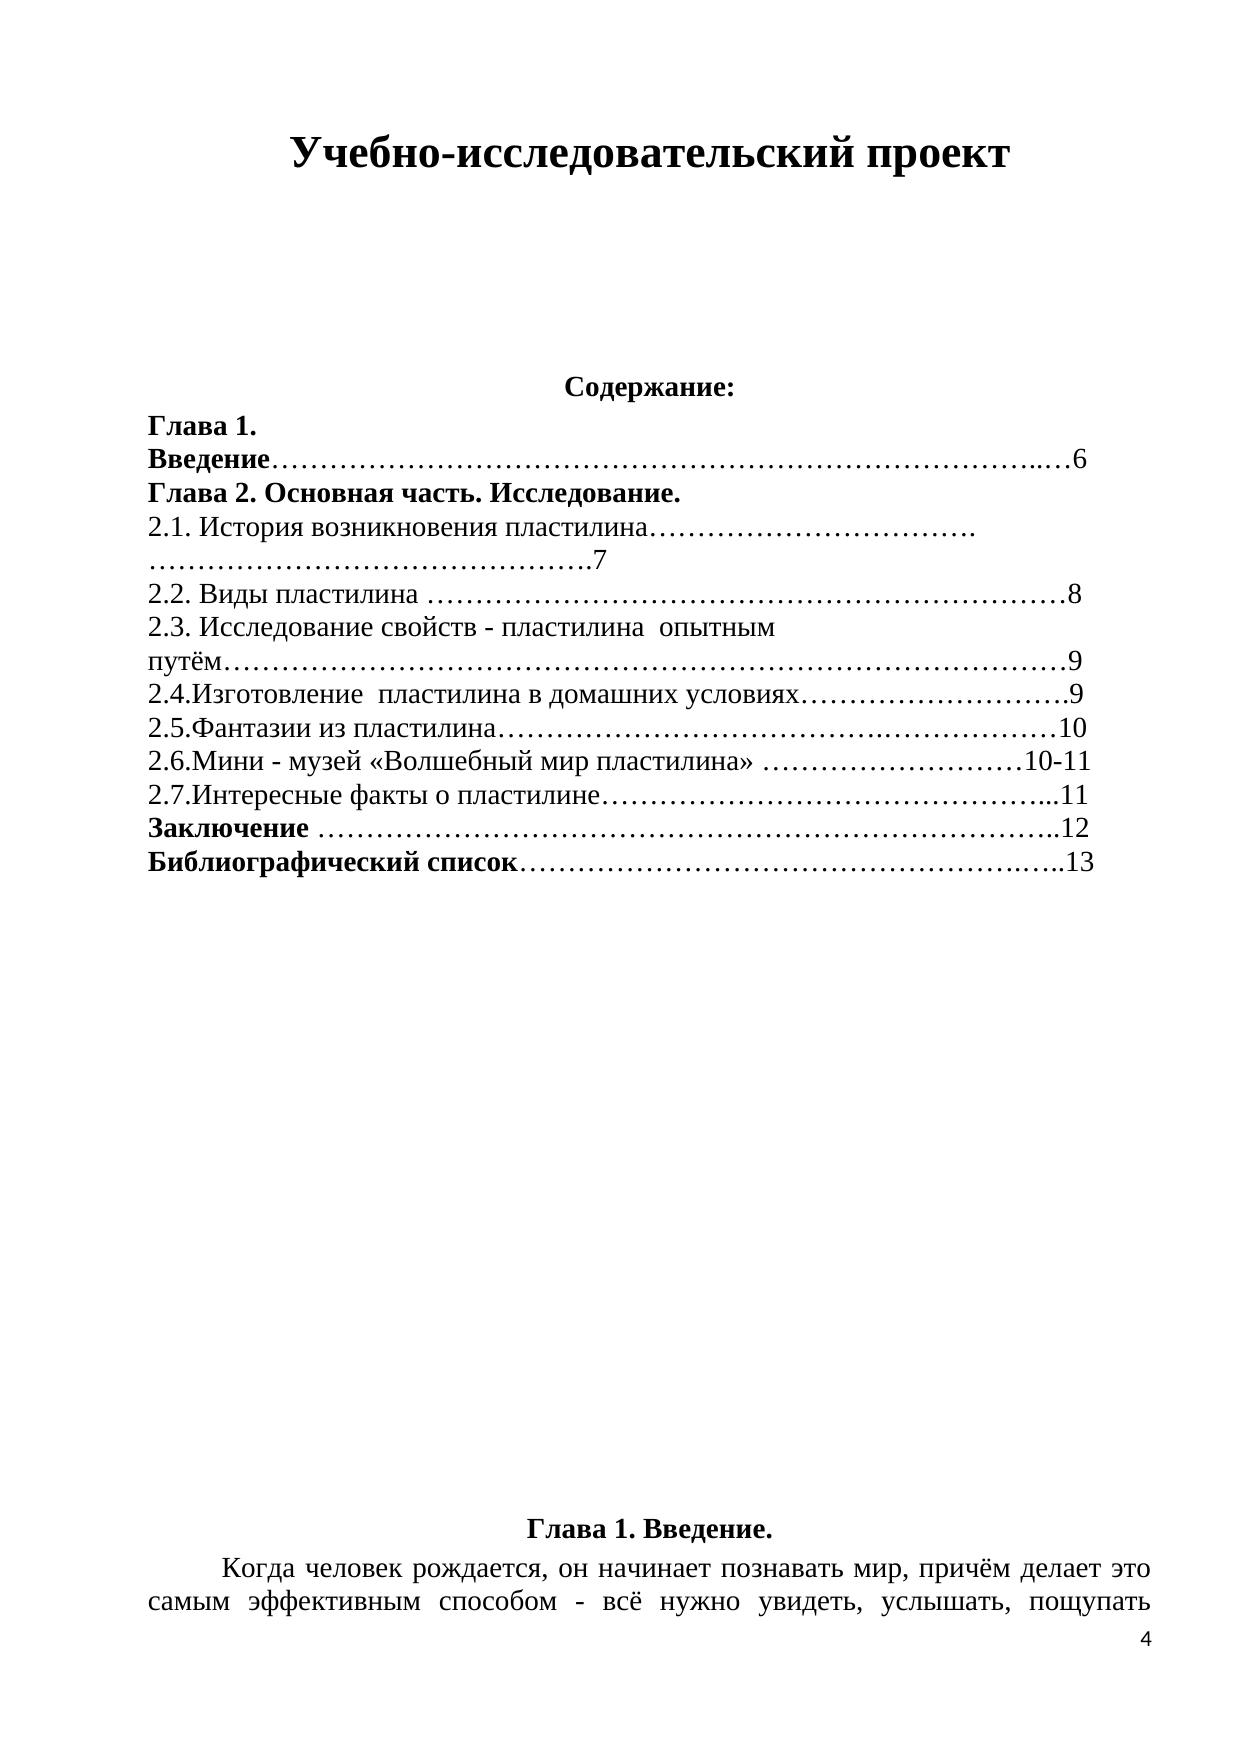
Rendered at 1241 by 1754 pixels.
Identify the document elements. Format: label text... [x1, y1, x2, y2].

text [148, 1550, 1152, 1617]
text 2.4.Изготовление пластилина в домашних условиях……………………….9 [148, 676, 1152, 710]
text 2.3. Исследование свойств - пластилина опытным путём……………………………………………………………………………9 [148, 609, 1152, 676]
text 2.5.Фантазии из пластилина………………………………….………………10 [148, 710, 1152, 743]
text Глава 2. Основная часть. Исследование. [148, 475, 1152, 509]
text 2.2. Виды пластилина …………………………………………………………8 [148, 576, 1152, 609]
text Заключение …………………………………………………………………..12 [148, 811, 1152, 844]
text Глава 1. [148, 408, 1152, 442]
text Глава 1. Введение. [148, 1511, 1152, 1545]
text Введение……………………………………………………………………..…6 [148, 442, 1152, 475]
text Библиографический список…………………………………………….…..13 [148, 844, 1152, 878]
text Учебно-исследовательский проект [148, 125, 1152, 178]
text 2.7.Интересные факты о пластилине………………………………………...11 [148, 777, 1152, 811]
text Содержание: [148, 369, 1152, 403]
text 2.1. История возникновения пластилина…………………………….……………………………………….7 [148, 509, 1152, 576]
text 2.6.Мини - музей «Волшебный мир пластилина» ………………………10-11 [148, 743, 1152, 777]
